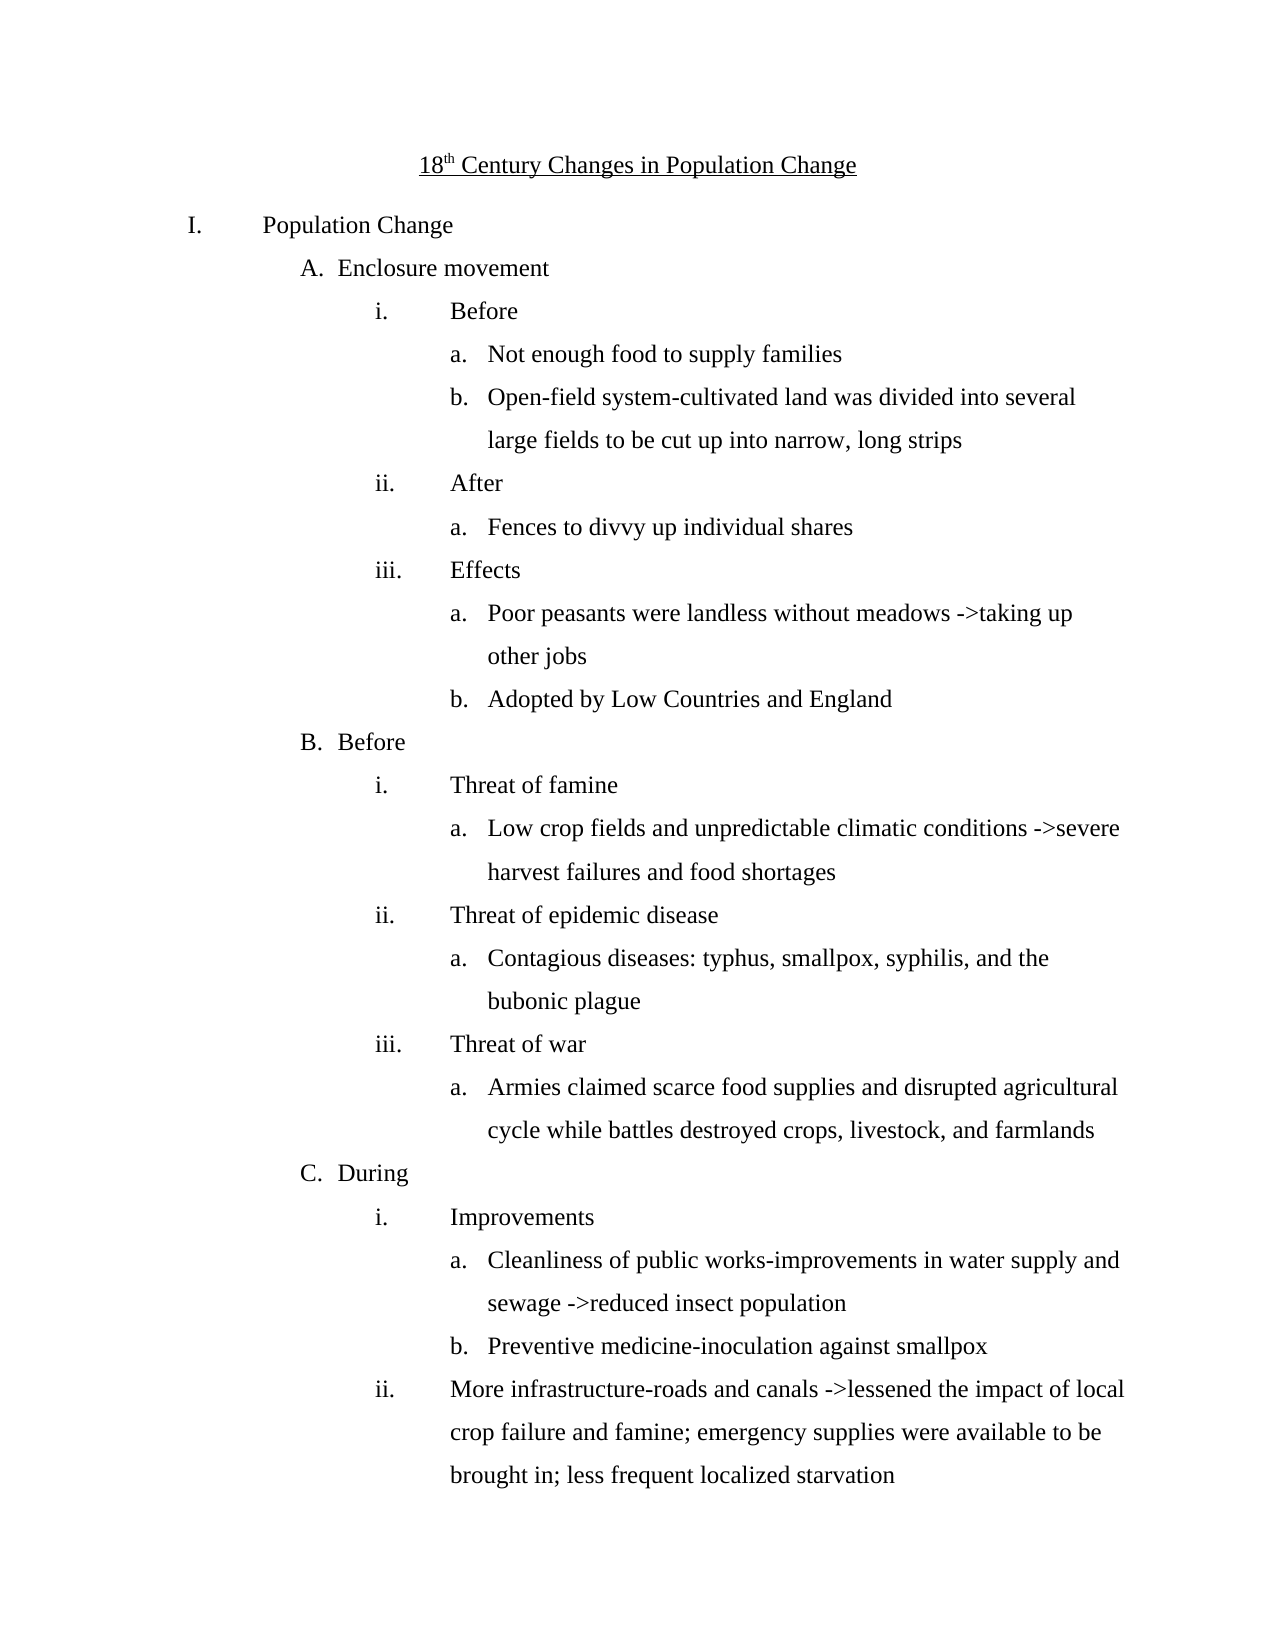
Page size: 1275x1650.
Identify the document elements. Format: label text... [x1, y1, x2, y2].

list Cleanliness of public works-improvements in water supply and sewage ->reduced insect population [450, 1245, 1125, 1317]
list Preventive medicine-inoculation against smallpox [450, 1331, 1125, 1360]
list Armies claimed scarce food supplies and disrupted agricultural cycle while battles destroyed crops, livestock, and farmlands [450, 1072, 1125, 1144]
list More infrastructure-roads and canals ->lessened the impact of local crop failure and famine; emergency supplies were available to be brought in; less frequent localized starvation [375, 1374, 1125, 1489]
list Adopted by Low Countries and England [450, 684, 1125, 713]
list During [300, 1158, 1125, 1187]
list Not enough food to supply families [450, 339, 1125, 368]
text 18th Century Changes in Population Change [150, 150, 1125, 179]
list Threat of epidemic disease [375, 900, 1125, 928]
list After [375, 468, 1125, 497]
list Open-field system-cultivated land was divided into several large fields to be cut up into narrow, long strips [450, 382, 1125, 454]
list Threat of famine [375, 770, 1125, 799]
list Contagious diseases: typhus, smallpox, syphilis, and the bubonic plague [450, 943, 1125, 1015]
list Improvements [375, 1202, 1125, 1230]
list Fences to divvy up individual shares [450, 512, 1125, 540]
list Poor peasants were landless without meadows ->taking up other jobs [450, 598, 1125, 670]
list Before [300, 727, 1125, 756]
list Population Change [187, 210, 1125, 238]
list Threat of war [375, 1029, 1125, 1058]
list Before [375, 296, 1125, 325]
list Enclosure movement [300, 253, 1125, 282]
list Effects [375, 555, 1125, 583]
list Low crop fields and unpredictable climatic conditions ->severe harvest failures and food shortages [450, 813, 1125, 885]
